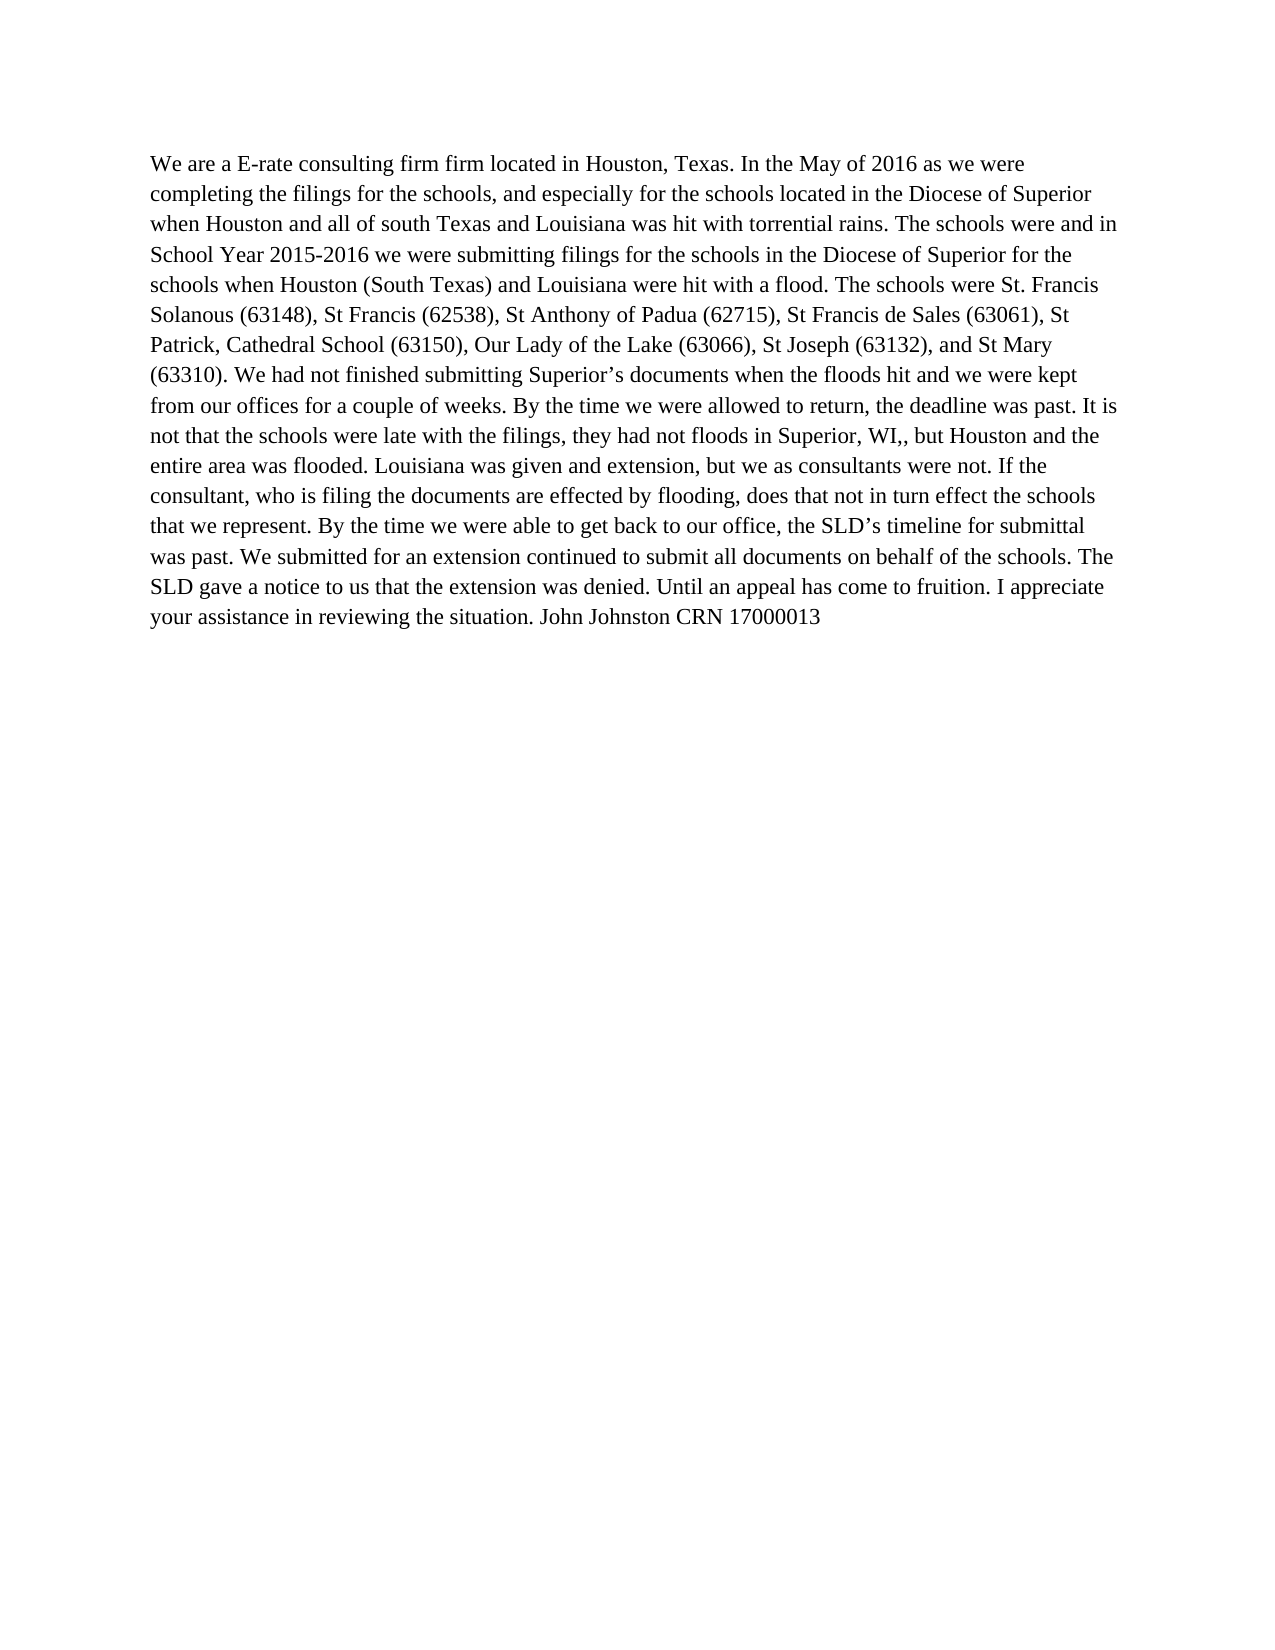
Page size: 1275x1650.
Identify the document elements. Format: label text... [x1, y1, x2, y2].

text We are a E-rate consulting firm firm located in Houston, Texas. In the May of 2016 as we were completing the filings for the schools, and especially for the schools located in the Diocese of Superior when Houston and all of south Texas and Louisiana was hit with torrential rains. The schools were and in School Year 2015-2016 we were submitting filings for the schools in the Diocese of Superior for the schools when Houston (South Texas) and Louisiana were hit with a flood. The schools were St. Francis Solanous (63148), St Francis (62538), St Anthony of Padua (62715), St Francis de Sales (63061), St Patrick, Cathedral School (63150), Our Lady of the Lake (63066), St Joseph (63132), and St Mary (63310). We had not finished submitting Superior’s documents when the floods hit and we were kept from our offices for a couple of weeks. By the time we were allowed to return, the deadline was past. It is not that the schools were late with the filings, they had not floods in Superior, WI,, but Houston and the entire area was flooded. Louisiana was given and extension, but we as consultants were not. If the consultant, who is filing the documents are effected by flooding, does that not in turn effect the schools that we represent. By the time we were able to get back to our office, the SLD’s timeline for submittal was past. We submitted for an extension continued to submit all documents on behalf of the schools. The SLD gave a notice to us that the extension was denied. Until an appeal has come to fruition. I appreciate your assistance in reviewing the situation. John Johnston CRN 17000013 [150, 150, 1125, 629]
